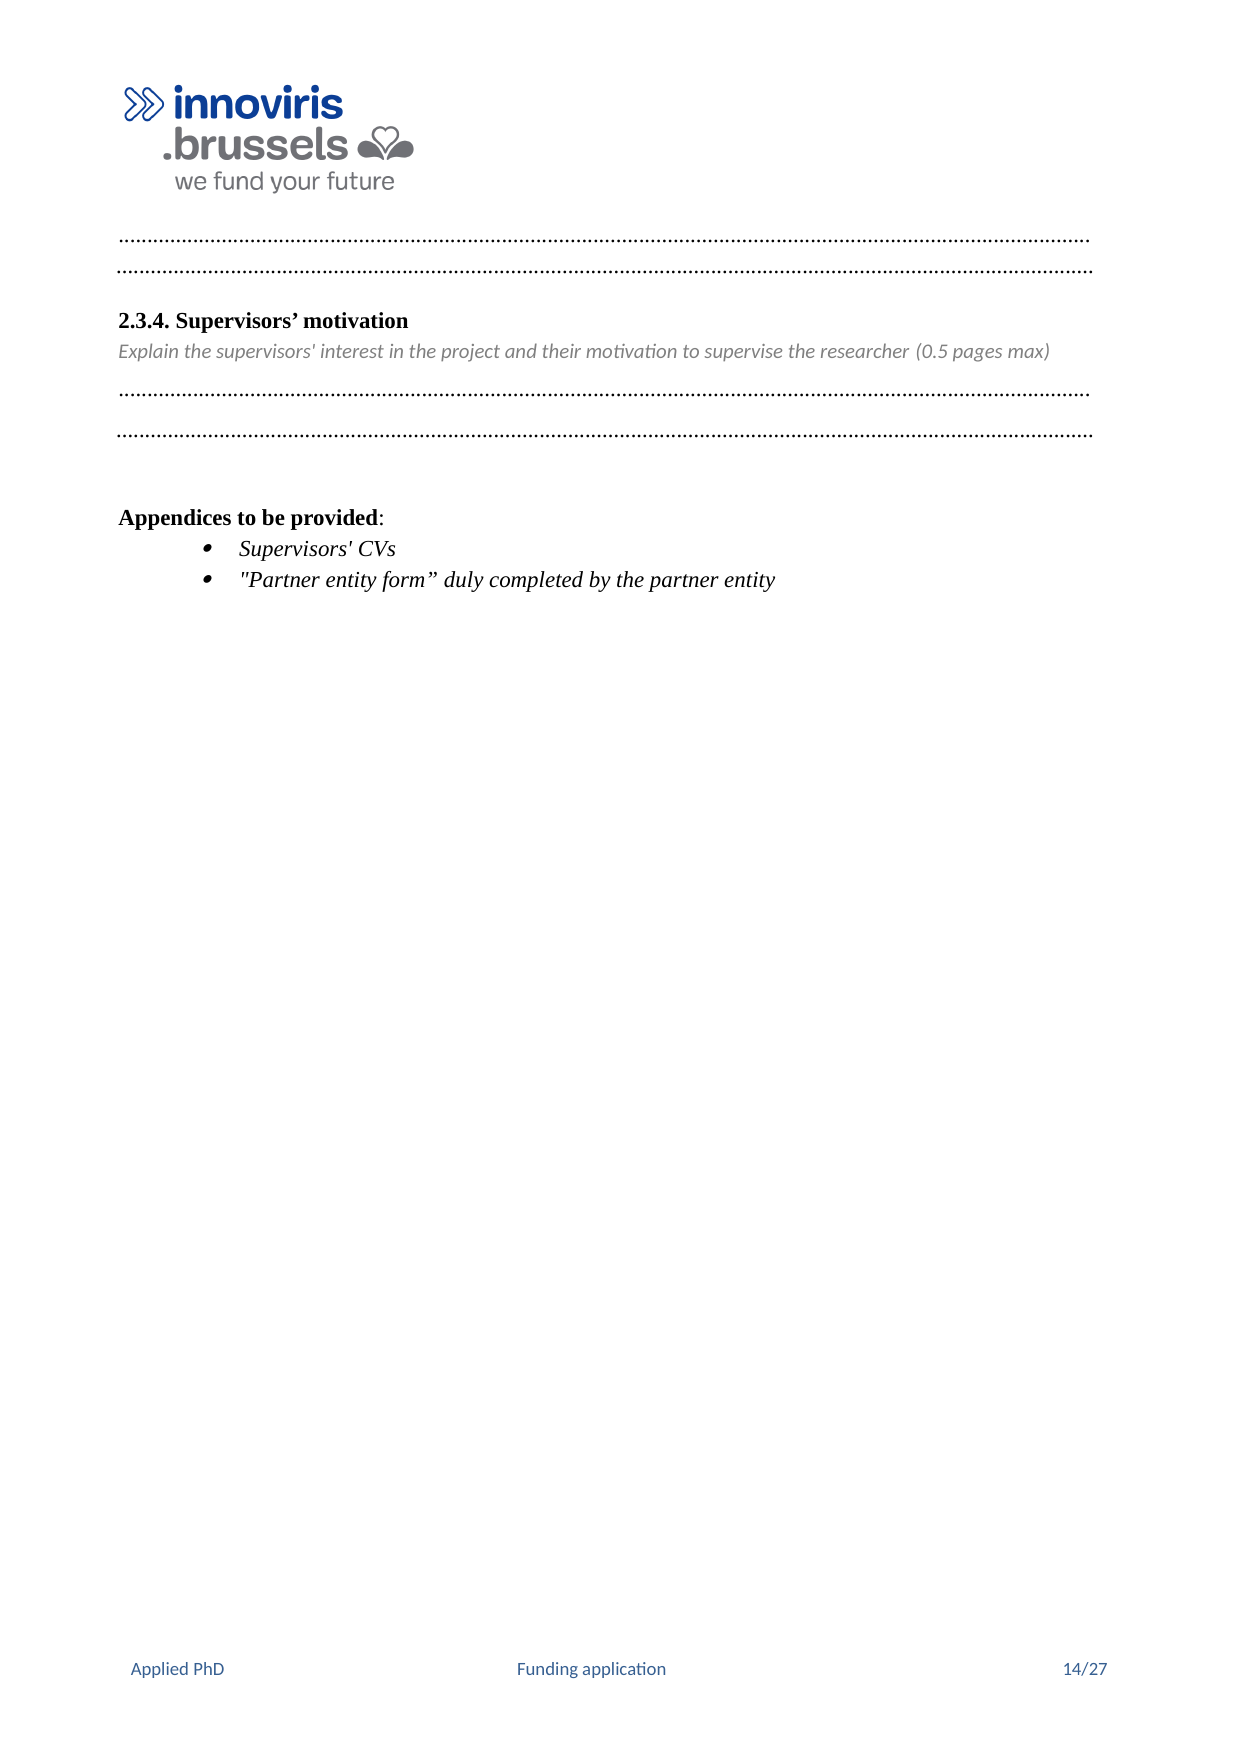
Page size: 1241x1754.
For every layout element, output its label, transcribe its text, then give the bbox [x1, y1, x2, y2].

text Explain the supervisors' interest in the project and their motivation to supervise the researcher (0.5 pages max) [118, 338, 1122, 364]
list Supervisors' CVs [201, 535, 1122, 561]
subtitle Supervisors’ motivation [118, 307, 1122, 334]
text Appendices to be provided: [118, 504, 1122, 530]
list "Partner entity form” duly completed by the partner entity [201, 566, 1122, 592]
picture [118, 75, 426, 194]
